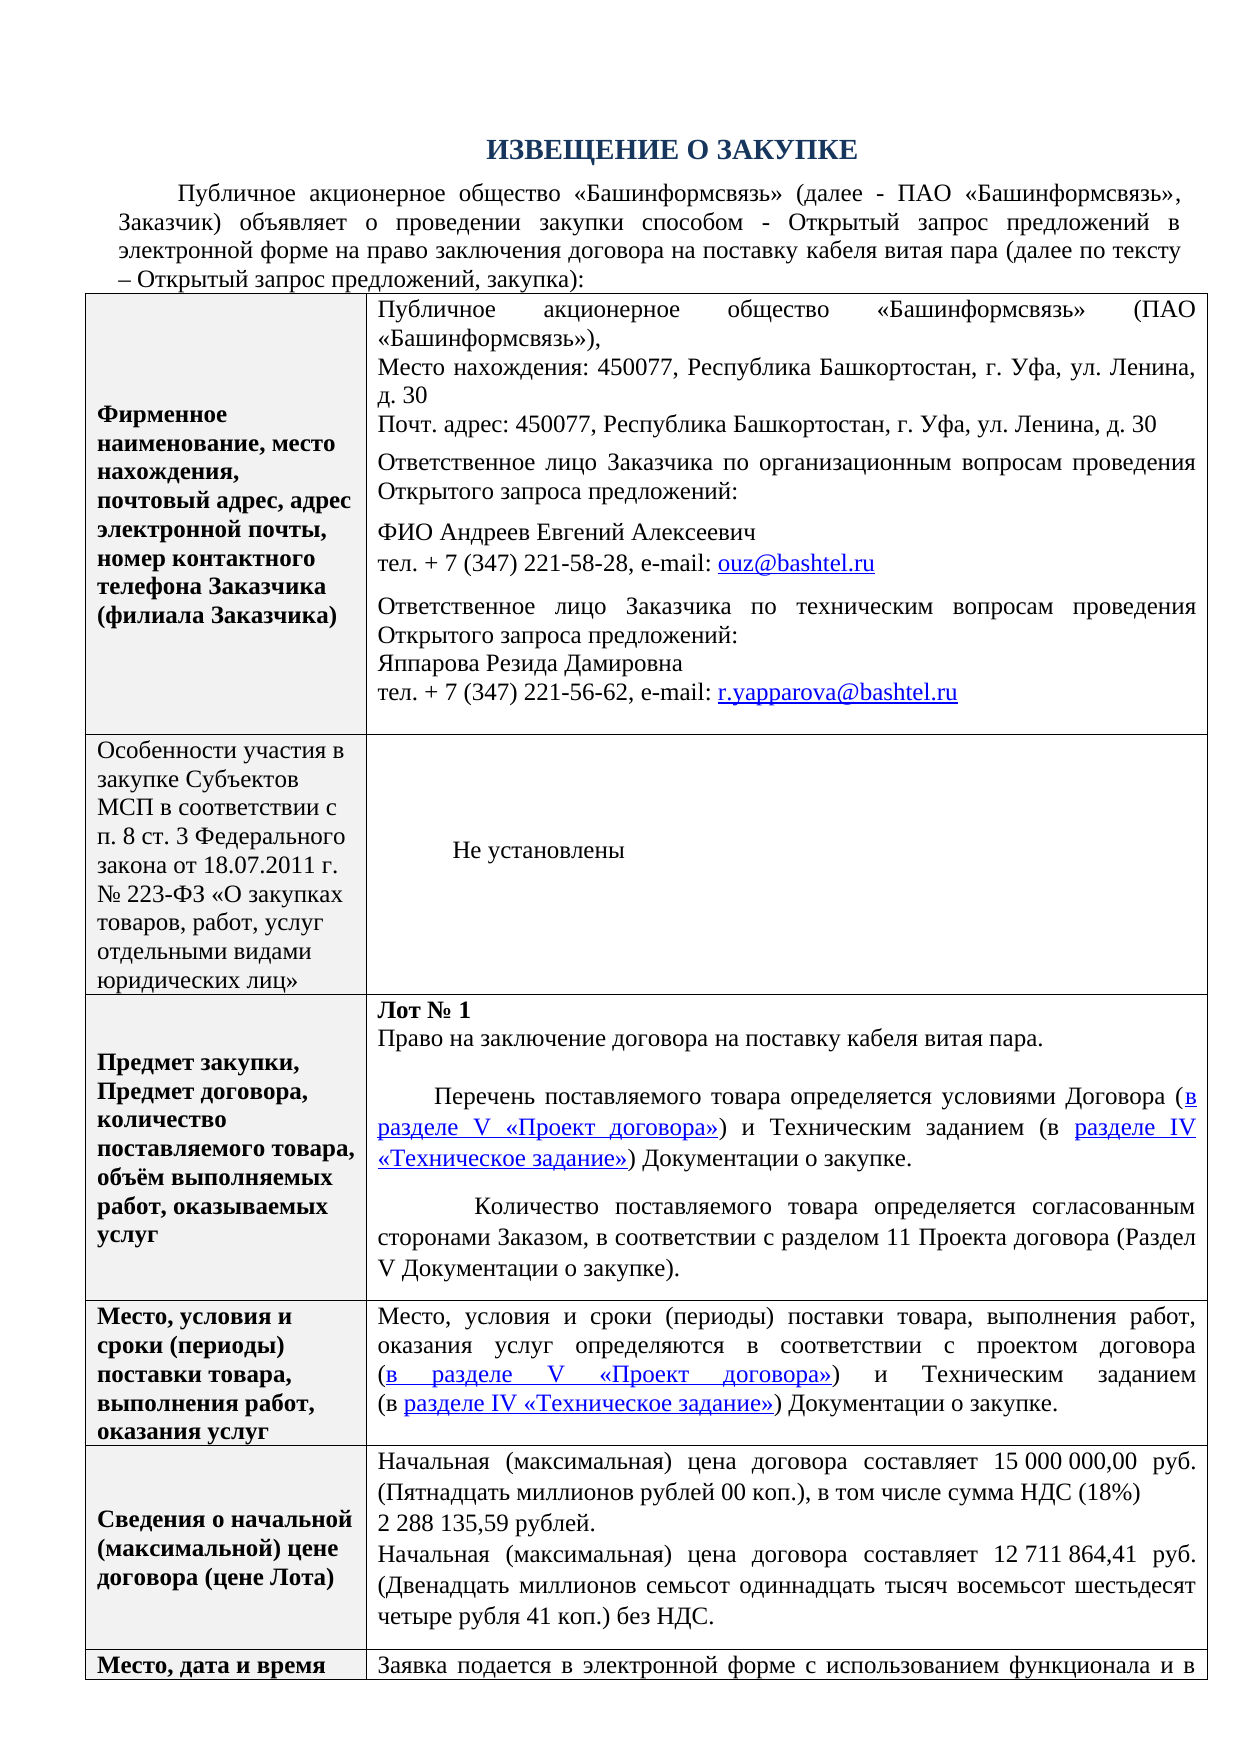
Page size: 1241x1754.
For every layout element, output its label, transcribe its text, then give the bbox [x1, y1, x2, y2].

table_header Публичное акционерное общество «Башинформсвязь» (ПАО «Башинформсвязь»), Место нахождения: 450077, Республика Башкортостан, г. Уфа, ул. Ленина, д. 30 Почт. адрес: 450077, Республика Башкортостан, г. Уфа, ул. Ленина, д. 30 Ответственное лицо Заказчика по организационным вопросам проведения Открытого запроса предложений: ФИО Андреев Евгений Алексеевич тел. + 7 (347) 221-58-28, e-mail: ouz@bashtel.ru Ответственное лицо Заказчика по техническим вопросам проведения Открытого запроса предложений: Яппарова Резида Дамировна тел. + 7 (347) 221-56-62, e-mail: r.yapparova@bashtel.ru [367, 294, 1207, 734]
table_cell Особенности участия в закупке Субъектов МСП в соответствии с п. 8 ст. 3 Федерального закона от 18.07.2011 г. № 223-ФЗ «О закупках товаров, работ, услуг отдельными видами юридических лиц» [86, 735, 366, 994]
table_cell Лот № 1 Право на заключение договора на поставку кабеля витая пара. Перечень поставляемого товара определяется условиями Договора (в разделе V «Проект договора») и Техническим заданием (в разделе IV «Техническое задание») Документации о закупке. Количество поставляемого товара определяется согласованным сторонами Заказом, в соответствии с разделом 11 Проекта договора (Раздел V Документации о закупке). [367, 995, 1207, 1300]
table_cell Место, условия и сроки (периоды) поставки товара, выполнения работ, оказания услуг [86, 1301, 366, 1445]
table_cell Начальная (максимальная) цена договора составляет 15 000 000,00 руб. (Пятнадцать миллионов рублей 00 коп.), в том числе сумма НДС (18%) 2 288 135,59 рублей. Начальная (максимальная) цена договора составляет 12 711 864,41 руб. (Двенадцать миллионов семьсот одиннадцать тысяч восемьсот шестьдесят четыре рубля 41 коп.) без НДС. [367, 1446, 1207, 1649]
text ИЗВЕЩЕНИЕ О ЗАКУПКЕ [163, 132, 1181, 166]
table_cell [367, 1650, 1207, 1679]
text Публичное акционерное общество «Башинформсвязь» (далее - ПАО «Башинформсвязь», Заказчик) объявляет о проведении закупки способом - Открытый запрос предложений в электронной форме на право заключения договора на поставку кабеля витая пара (далее по тексту – Открытый запрос предложений, закупка): [118, 178, 1181, 293]
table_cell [86, 1650, 366, 1679]
table_cell Предмет закупки, Предмет договора, количество поставляемого товара, объём выполняемых работ, оказываемых услуг [86, 995, 366, 1300]
table_header Фирменное наименование, место нахождения, почтовый адрес, адрес электронной почты, номер контактного телефона Заказчика (филиала Заказчика) [86, 294, 366, 734]
table_cell Не установлены [367, 735, 1207, 994]
table_cell Сведения о начальной (максимальной) цене договора (цене Лота) [86, 1446, 366, 1649]
table_cell Место, условия и сроки (периоды) поставки товара, выполнения работ, оказания услуг определяются в соответствии с проектом договора (в разделе V «Проект договора») и Техническим заданием (в разделе IV «Техническое задание») Документации о закупке. [367, 1301, 1207, 1445]
